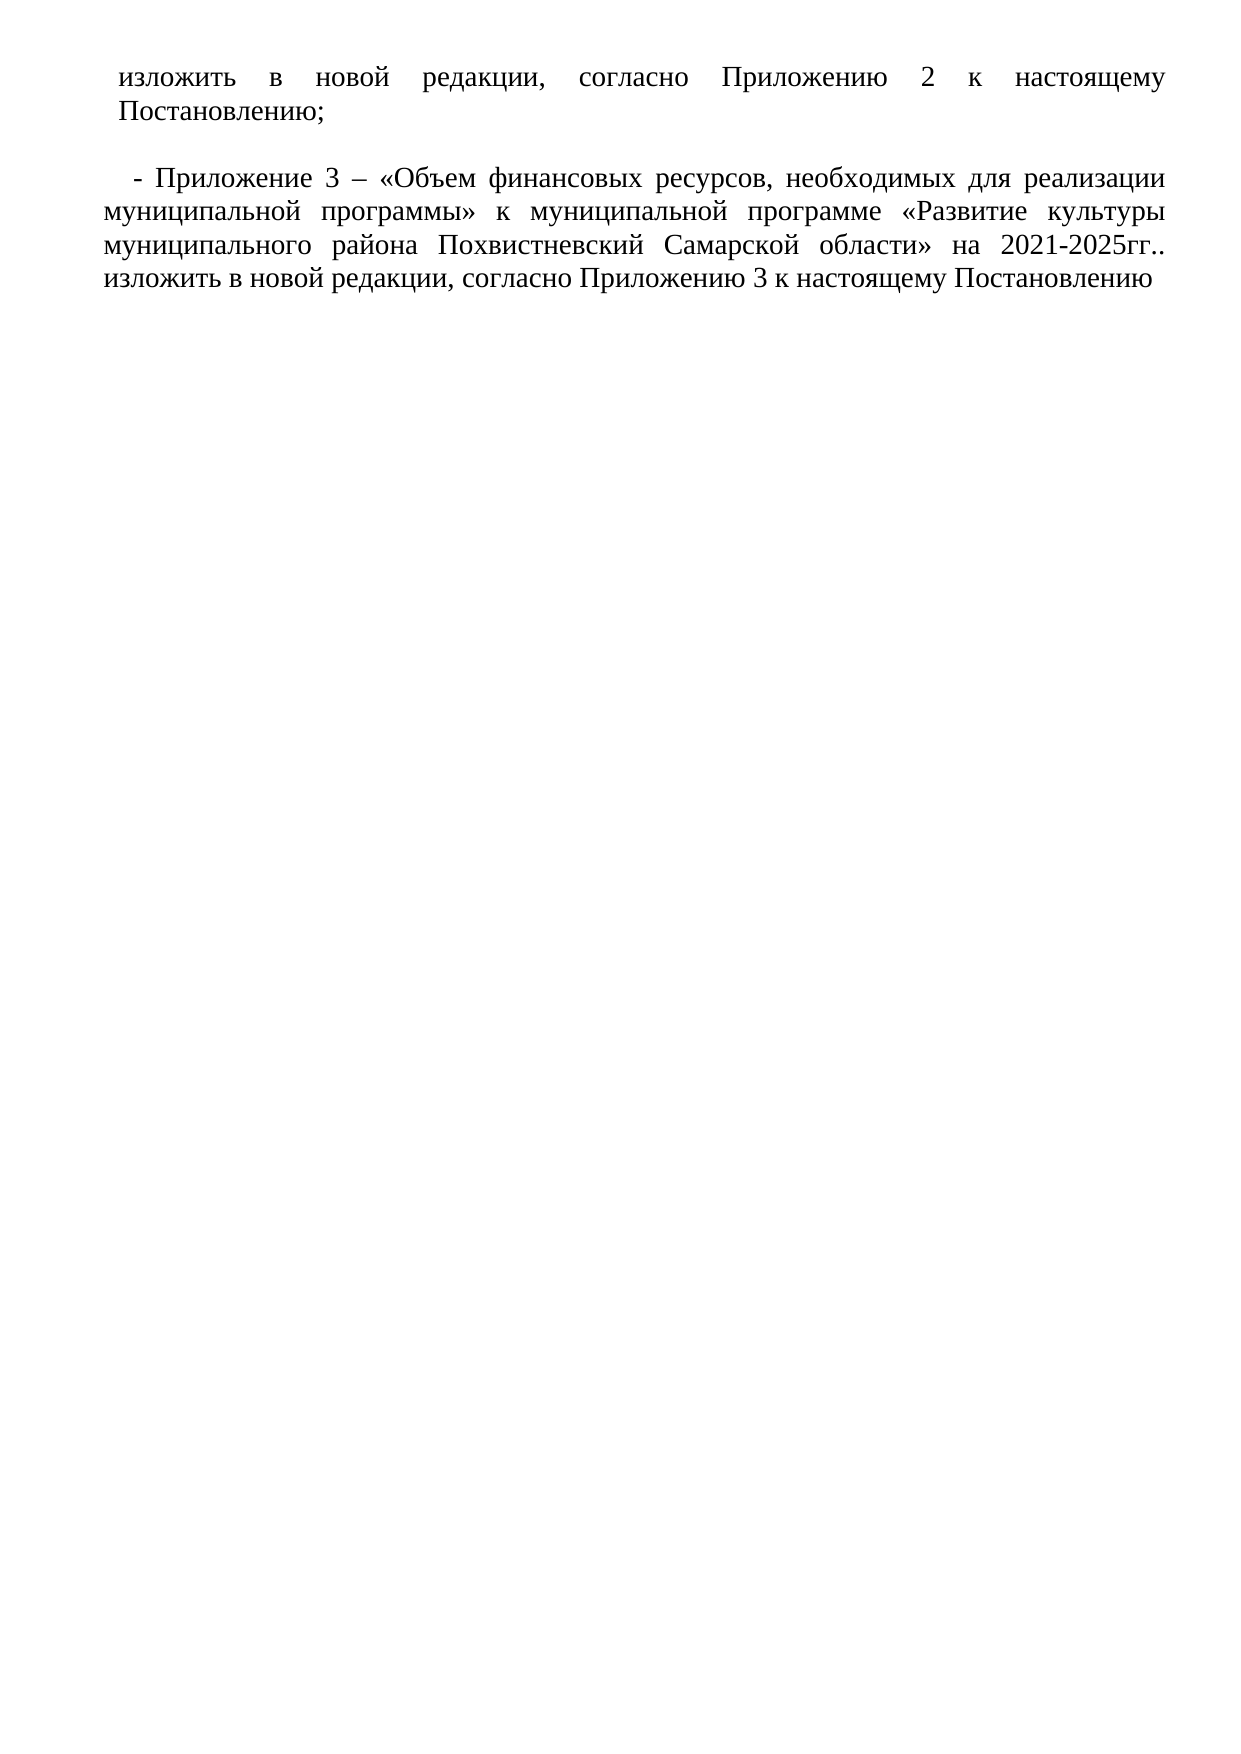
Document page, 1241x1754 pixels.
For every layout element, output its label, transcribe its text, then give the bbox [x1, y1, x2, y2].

text - Приложение 3 – «Объем финансовых ресурсов, необходимых для реализации муниципальной программы» к муниципальной программе «Развитие культуры муниципального района Похвистневский Самарской области» на 2021-2025гг.. изложить в новой редакции, согласно Приложению 3 к настоящему Постановлению [103, 160, 1167, 294]
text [118, 59, 1166, 126]
